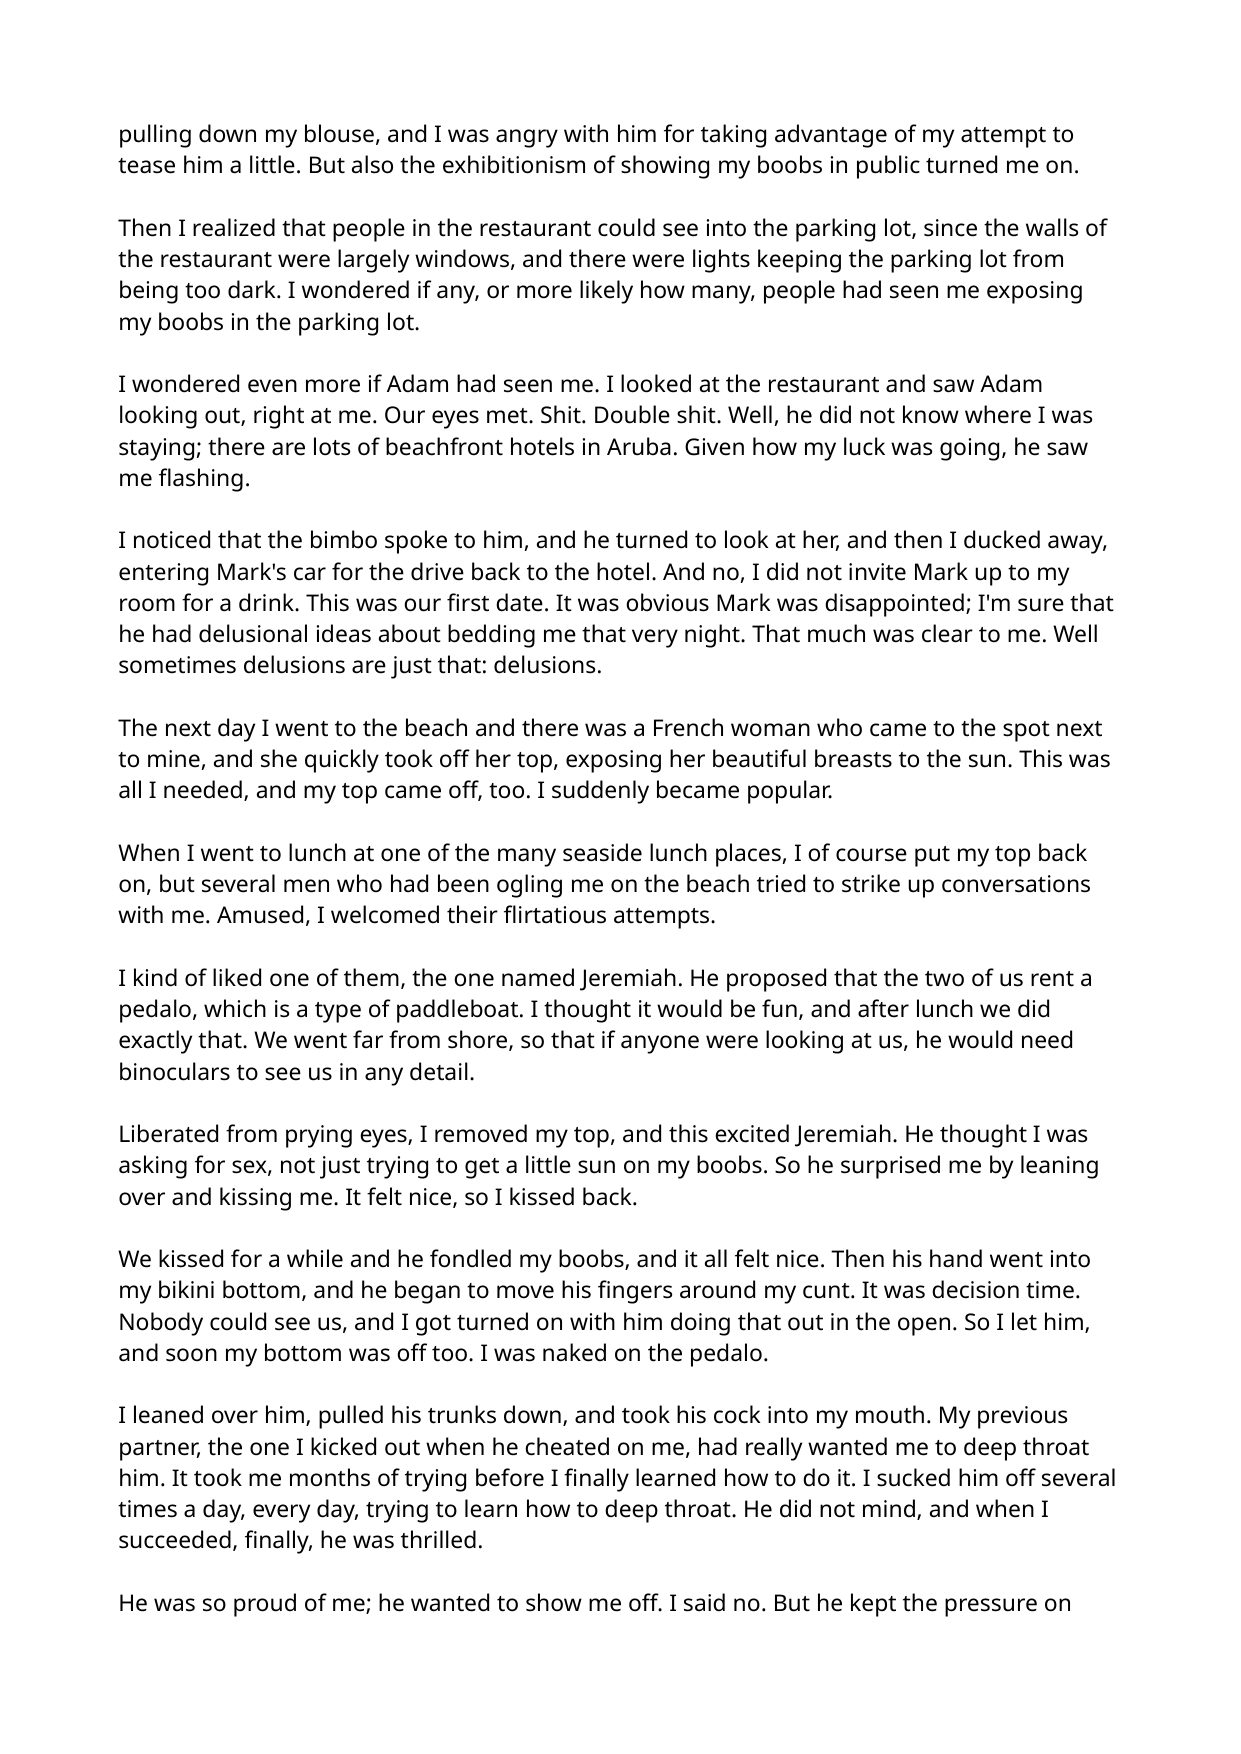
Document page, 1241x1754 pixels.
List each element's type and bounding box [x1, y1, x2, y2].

text [118, 118, 1122, 1618]
